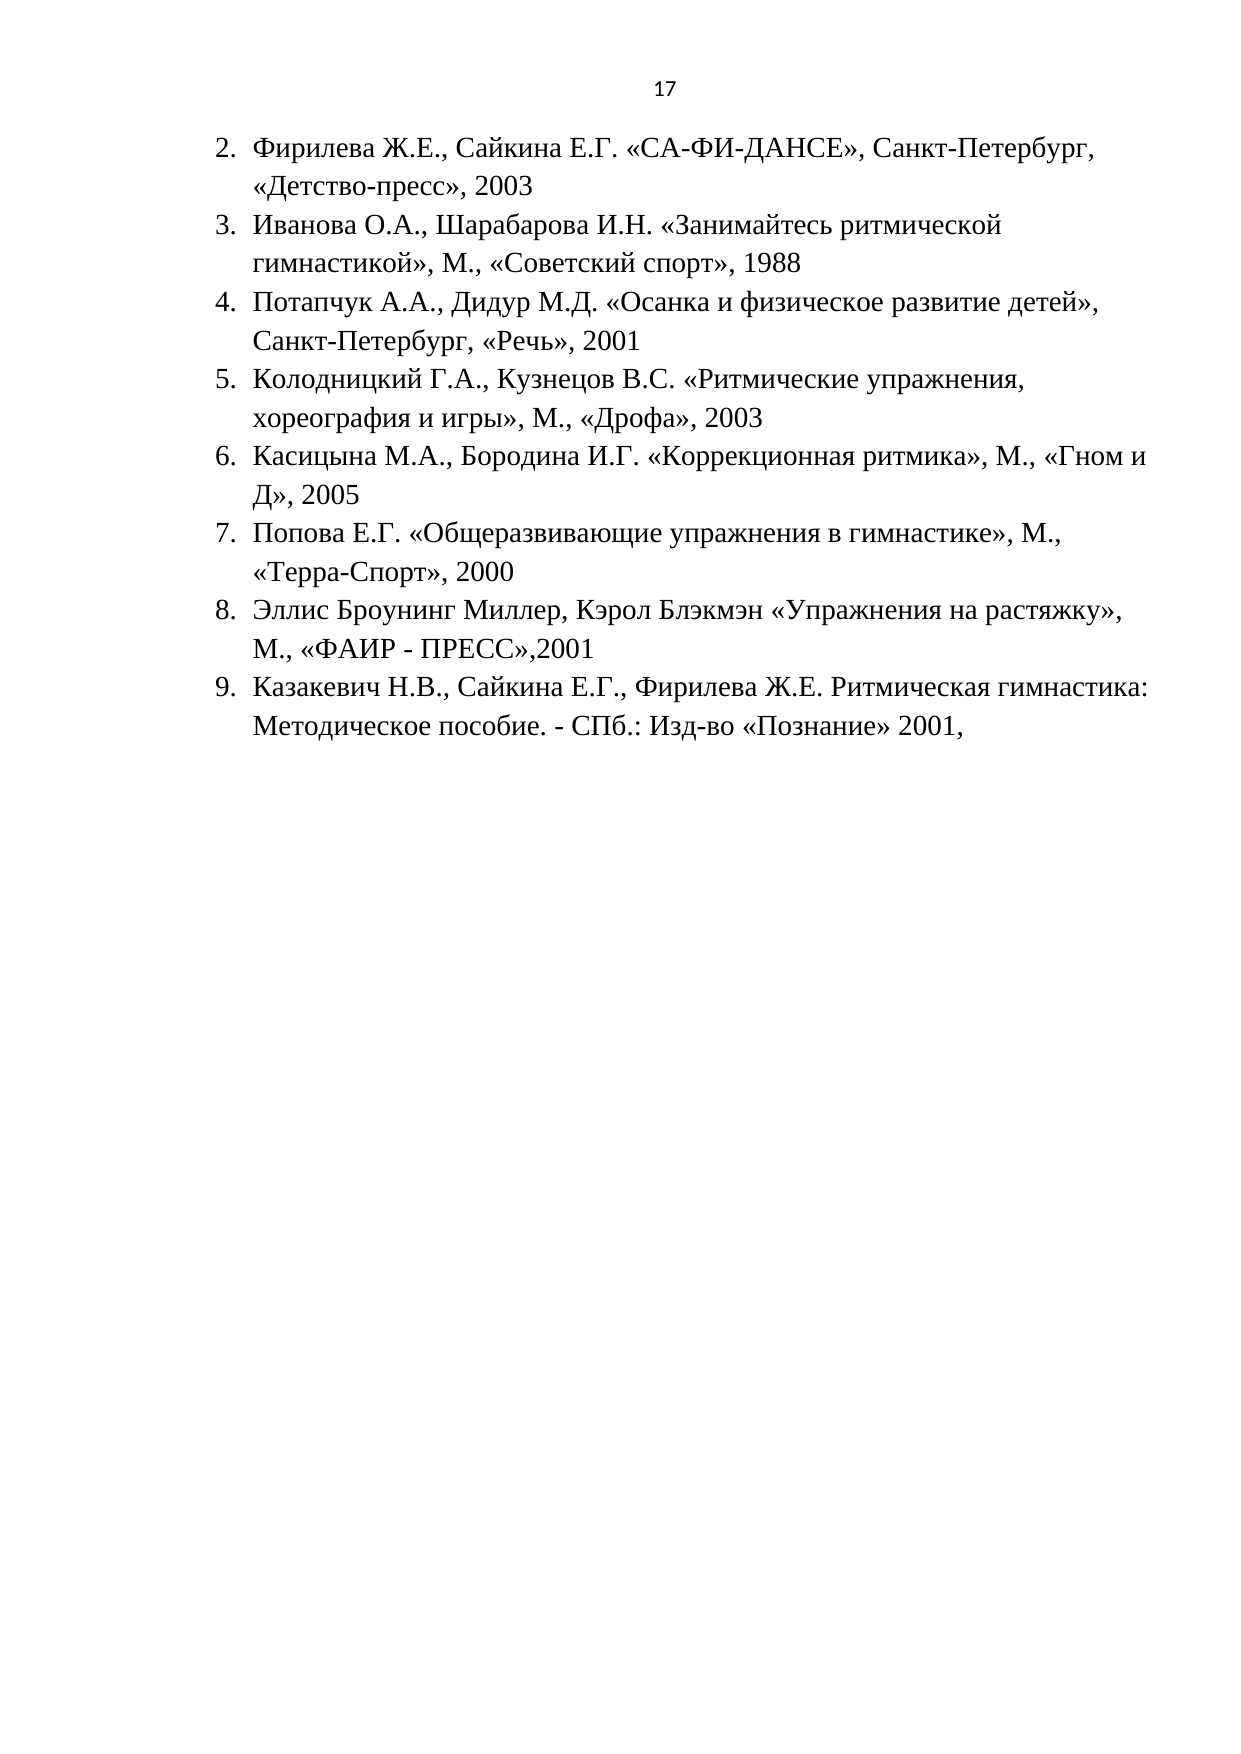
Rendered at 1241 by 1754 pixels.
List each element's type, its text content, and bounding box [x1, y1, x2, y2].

list Эллис Броунинг Миллер, Кэрол Блэкмэн «Упражнения на растяжку», М., «ФАИР - ПРЕСС»,2001 [215, 592, 1152, 664]
list Фирилева Ж.Е., Сайкина Е.Г. «СА-ФИ-ДАНСЕ», Санкт-Петербург, «Детство-пресс», 2003 [215, 130, 1152, 202]
list Попова Е.Г. «Общеразвивающие упражнения в гимнастике», М., «Терра-Спорт», 2000 [215, 515, 1152, 587]
list Иванова О.А., Шарабарова И.Н. «Занимайтесь ритмической гимнастикой», М., «Советский спорт», 1988 [215, 207, 1152, 279]
list Казакевич Н.В., Сайкина Е.Г., Фирилева Ж.Е. Ритмическая гимнастика: Методическое пособие. - СПб.: Изд-во «Познание» 2001, [215, 669, 1152, 742]
list Касицына М.А., Бородина И.Г. «Коррекционная ритмика», М., «Гном и Д», 2005 [215, 438, 1152, 510]
list Колодницкий Г.А., Кузнецов В.С. «Ритмические упражнения, хореография и игры», М., «Дрофа», 2003 [215, 361, 1152, 433]
list Потапчук А.А., Дидур М.Д. «Осанка и физическое развитие детей», Санкт-Петербург, «Речь», 2001 [215, 284, 1152, 356]
